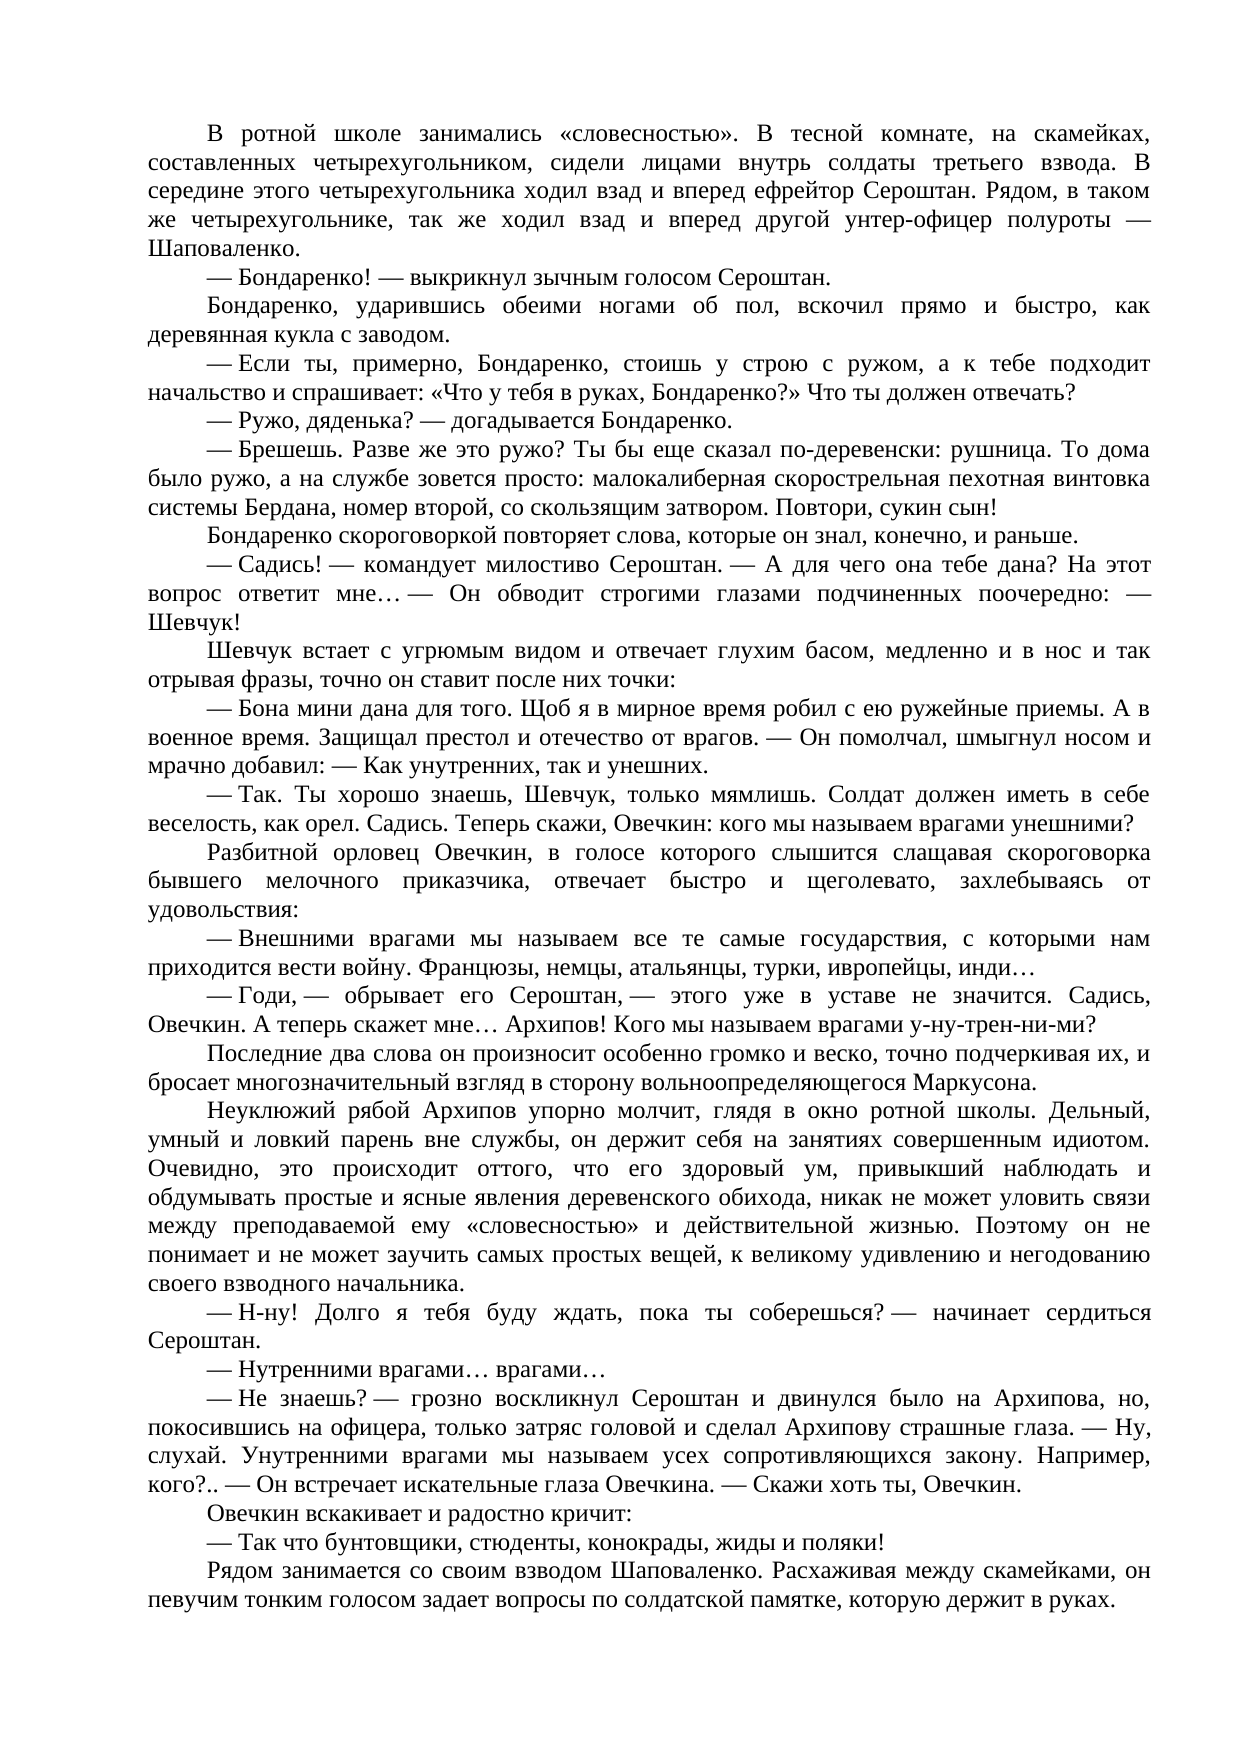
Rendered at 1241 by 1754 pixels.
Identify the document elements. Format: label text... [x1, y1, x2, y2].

text — Так. Ты хорошо знаешь, Шевчук, только мямлишь. Солдат должен иметь в себе веселость, как орел. Садись. Теперь скажи, Овечкин: кого мы называем врагами унешними? [148, 779, 1152, 837]
text Последние два слова он произносит особенно громко и веско, точно подчеркивая их, и бросает многозначительный взгляд в сторону вольноопределяющегося Маркусона. [148, 1038, 1152, 1096]
text — Годи, — обрывает его Сероштан, — этого уже в уставе не значится. Садись, Овечкин. А теперь скажет мне… Архипов! Кого мы называем врагами у-ну-трен-ни-ми? [148, 981, 1152, 1038]
text — Не знаешь? — грозно воскликнул Сероштан и двинулся было на Архипова, но, покосившись на офицера, только затряс головой и сделал Архипову страшные глаза. — Ну, слухай. Унутренними врагами мы называем усех сопротивляющихся закону. Например, кого?.. — Он встречает искательные глаза Овечкина. — Скажи хоть ты, Овечкин. [148, 1383, 1152, 1498]
text — Н-ну! Долго я тебя буду ждать, пока ты соберешься? — начинает сердиться Сероштан. [148, 1297, 1152, 1354]
text — Бона мини дана для того. Щоб я в мирное время робил с ею ружейные приемы. А в военное время. Защищал престол и отечество от врагов. — Он помолчал, шмыгнул носом и мрачно добавил: — Как унутренних, так и унешних. [148, 693, 1152, 779]
text Разбитной орловец Овечкин, в голосе которого слышится слащавая скороговорка бывшего мелочного приказчика, отвечает быстро и щеголевато, захлебываясь от удовольствия: [148, 837, 1152, 923]
text Шевчук встает с угрюмым видом и отвечает глухим басом, медленно и в нос и так отрывая фразы, точно он ставит после них точки: [148, 636, 1152, 693]
text В ротной школе занимались «словесностью». В тесной комнате, на скамейках, составленных четырехугольником, сидели лицами внутрь солдаты третьего взвода. В середине этого четырехугольника ходил взад и вперед ефрейтор Сероштан. Рядом, в таком же четырехугольнике, так же ходил взад и вперед другой унтер-офицер полуроты — Шаповаленко. [148, 118, 1152, 262]
text Рядом занимается со своим взводом Шаповаленко. Расхаживая между скамейками, он певучим тонким голосом задает вопросы по солдатской памятке, которую держит в руках. [148, 1556, 1152, 1613]
text — Так что бунтовщики, стюденты, конокрады, жиды и поляки! [148, 1527, 1152, 1556]
text — Бондаренко! — выкрикнул зычным голосом Сероштан. [148, 262, 1152, 291]
text — Садись! — командует милостиво Сероштан. — А для чего она тебе дана? На этот вопрос ответит мне… — Он обводит строгими глазами подчиненных поочередно: — Шевчук! [148, 549, 1152, 636]
text Неуклюжий рябой Архипов упорно молчит, глядя в окно ротной школы. Дельный, умный и ловкий парень вне службы, он держит себя на занятиях совершенным идиотом. Очевидно, это происходит оттого, что его здоровый ум, привыкший наблюдать и обдумывать простые и ясные явления деревенского обихода, никак не может уловить связи между преподаваемой ему «словесностью» и действительной жизнью. Поэтому он не понимает и не может заучить самых простых вещей, к великому удивлению и негодованию своего взводного начальника. [148, 1096, 1152, 1297]
text — Внешними врагами мы называем все те самые государствия, с которыми нам приходится вести войну. Францюзы, немцы, атальянцы, турки, ивропейцы, инди… [148, 923, 1152, 981]
text — Ружо, дяденька? — догадывается Бондаренко. [148, 406, 1152, 434]
text — Брешешь. Разве же это ружо? Ты бы еще сказал по-деревенски: рушница. То дома было ружо, а на службе зовется просто: малокалиберная скорострельная пехотная винтовка системы Бердана, номер второй, со скользящим затвором. Повтори, сукин сын! [148, 434, 1152, 521]
text Бондаренко, ударившись обеими ногами об пол, вскочил прямо и быстро, как деревянная кукла с заводом. [148, 291, 1152, 348]
text — Нутренними врагами… врагами… [148, 1354, 1152, 1383]
text Бондаренко скороговоркой повторяет слова, которые он знал, конечно, и раньше. [148, 521, 1152, 549]
text Овечкин вскакивает и радостно кричит: [148, 1498, 1152, 1527]
text — Если ты, примерно, Бондаренко, стоишь у строю с ружом, а к тебе подходит начальство и спрашивает: «Что у тебя в руках, Бондаренко?» Что ты должен отвечать? [148, 348, 1152, 406]
